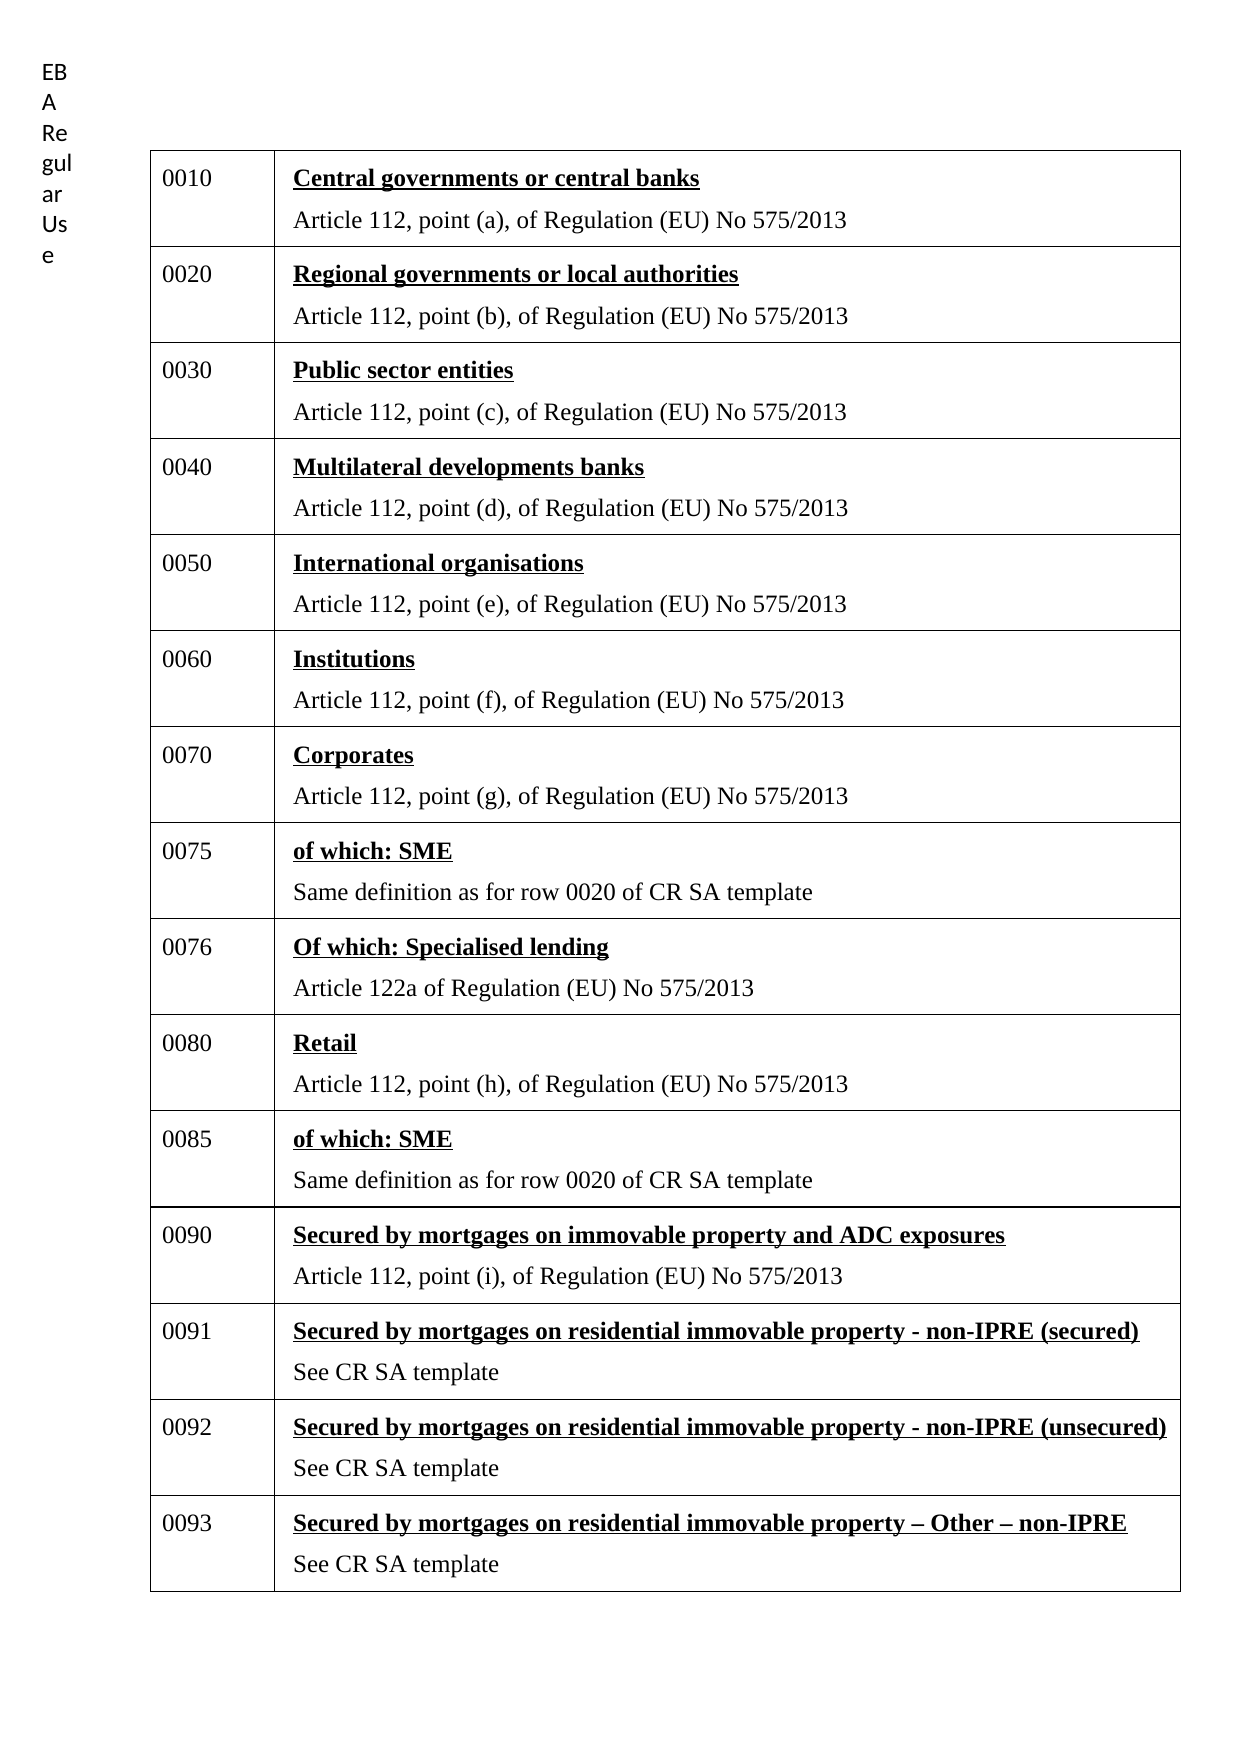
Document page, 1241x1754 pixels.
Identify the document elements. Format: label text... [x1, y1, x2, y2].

table_cell 0090 [151, 1208, 274, 1302]
table_cell 0070 [151, 727, 274, 822]
table_cell 0075 [151, 823, 274, 918]
table_cell 0020 [151, 247, 274, 342]
table_cell 0091 [151, 1304, 274, 1398]
table_cell 0085 [151, 1111, 274, 1206]
table_cell 0093 [151, 1496, 274, 1591]
table_cell Central governments or central banks Article 112, point (a), of Regulation (EU) No 575/2013 [275, 151, 1180, 246]
table_cell Of which: Specialised lending Article 122a of Regulation (EU) No 575/2013 [275, 919, 1180, 1014]
table_cell Multilateral developments banks Article 112, point (d), of Regulation (EU) No 575/2013 [275, 439, 1180, 534]
table_cell Secured by mortgages on immovable property and ADC exposures Article 112, point (i), of Regulation (EU) No 575/2013 [275, 1208, 1180, 1302]
table_cell of which: SME Same definition as for row 0020 of CR SA template [275, 1111, 1180, 1206]
table_cell 0080 [151, 1015, 274, 1110]
table_cell 0030 [151, 343, 274, 438]
table_cell 0076 [151, 919, 274, 1014]
table_cell Regional governments or local authorities Article 112, point (b), of Regulation (EU) No 575/2013 [275, 247, 1180, 342]
table_cell Public sector entities Article 112, point (c), of Regulation (EU) No 575/2013 [275, 343, 1180, 438]
table_cell of which: SME Same definition as for row 0020 of CR SA template [275, 823, 1180, 918]
table_cell 0040 [151, 439, 274, 534]
table_cell Corporates Article 112, point (g), of Regulation (EU) No 575/2013 [275, 727, 1180, 822]
table_cell Secured by mortgages on residential immovable property - non-IPRE (secured) See CR SA template [275, 1304, 1180, 1398]
table_cell Retail Article 112, point (h), of Regulation (EU) No 575/2013 [275, 1015, 1180, 1110]
table_cell 0010 [151, 151, 274, 246]
table_cell 0060 [151, 631, 274, 726]
table_cell 0092 [151, 1400, 274, 1494]
table_cell Secured by mortgages on residential immovable property – Other – non-IPRE See CR SA template [275, 1496, 1180, 1591]
table_cell 0050 [151, 535, 274, 630]
table_cell International organisations Article 112, point (e), of Regulation (EU) No 575/2013 [275, 535, 1180, 630]
table_cell Institutions Article 112, point (f), of Regulation (EU) No 575/2013 [275, 631, 1180, 726]
table_cell Secured by mortgages on residential immovable property - non-IPRE (unsecured) See CR SA template [275, 1400, 1180, 1494]
